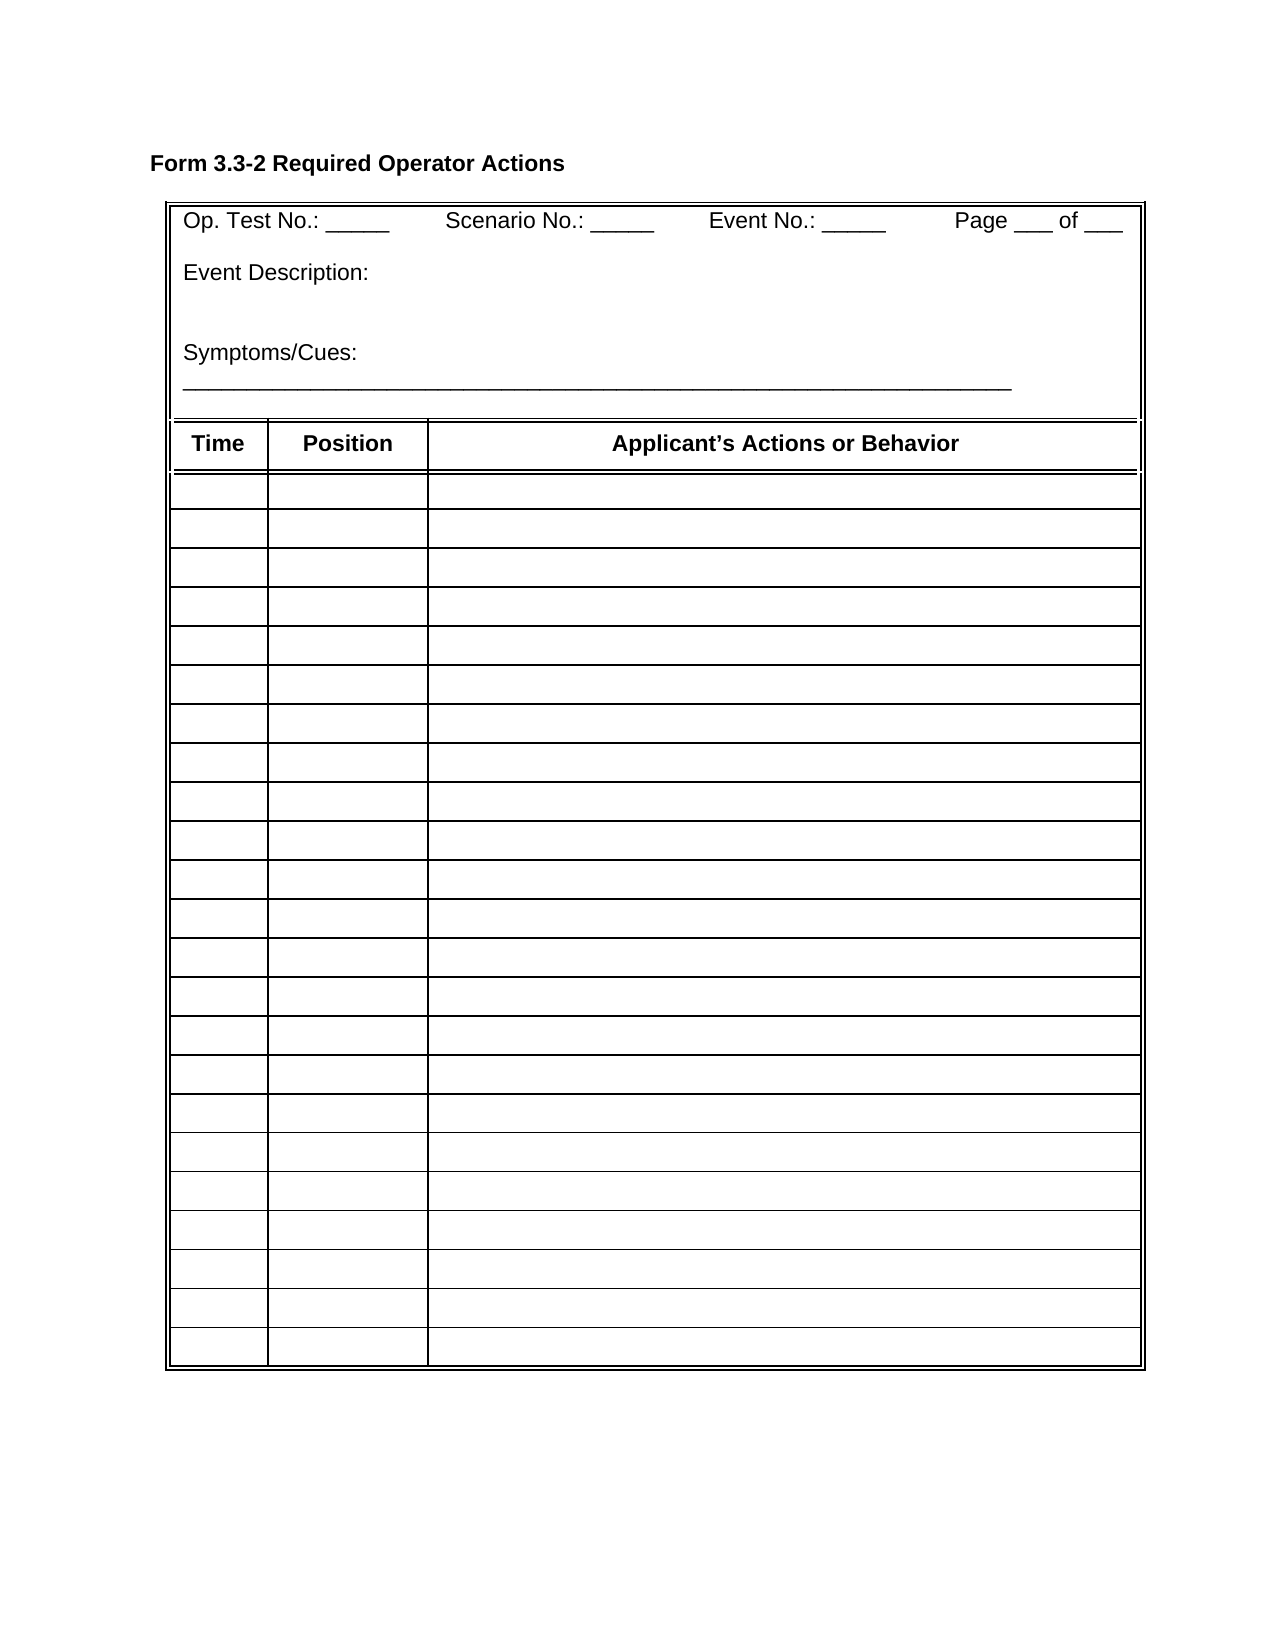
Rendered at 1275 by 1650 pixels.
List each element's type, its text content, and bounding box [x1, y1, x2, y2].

table_cell [429, 939, 1140, 976]
table_cell [269, 783, 427, 820]
table_cell [429, 861, 1140, 898]
table_cell Position [269, 423, 427, 469]
table_cell [171, 510, 267, 547]
table_cell [269, 510, 427, 547]
table_cell [269, 744, 427, 781]
table_header Op. Test No.: _____ Scenario No.: _____ Event No.: _____ Page ___ of ___ Event Description: Symptoms/Cues: _________________________________________________________________ [171, 207, 1140, 417]
table_cell [429, 1328, 1140, 1365]
table_cell [429, 627, 1140, 664]
table_cell [269, 1289, 427, 1326]
table_cell [269, 1095, 427, 1132]
table_cell [168, 469, 267, 508]
table_cell [171, 705, 267, 742]
table_cell Applicant’s Actions or Behavior [429, 418, 1143, 469]
table_cell [429, 900, 1140, 937]
table_cell [269, 1172, 427, 1209]
table_cell [171, 1328, 267, 1365]
table_cell [171, 549, 267, 586]
table_cell [269, 939, 427, 976]
table_cell [429, 705, 1140, 742]
table_cell [429, 549, 1140, 586]
table_cell [429, 978, 1140, 1015]
table_cell [171, 783, 267, 820]
table_cell [171, 1289, 267, 1326]
table_cell [429, 822, 1140, 859]
table_cell [171, 1017, 267, 1054]
table_cell [269, 588, 427, 625]
table_cell [171, 1133, 267, 1171]
table_cell [429, 1289, 1140, 1326]
table_cell [429, 1211, 1140, 1248]
table_cell [171, 1056, 267, 1093]
table_cell [171, 1250, 267, 1287]
table_cell [269, 627, 427, 664]
table_cell [429, 1056, 1140, 1093]
table_cell [269, 1211, 427, 1248]
table_cell [269, 1328, 427, 1365]
table_cell [171, 822, 267, 859]
table_cell [429, 1250, 1140, 1287]
table_cell [429, 588, 1140, 625]
table_cell [171, 1211, 267, 1248]
table_cell [429, 1172, 1140, 1209]
table_cell [269, 1133, 427, 1171]
table_cell [429, 783, 1140, 820]
subtitle Form 3.3-2 Required Operator Actions [150, 150, 1125, 176]
table_cell [269, 705, 427, 742]
table_cell [269, 475, 427, 508]
table_cell [269, 549, 427, 586]
table_cell [269, 900, 427, 937]
table_cell [429, 1017, 1140, 1054]
table_cell [429, 469, 1143, 508]
table_cell [171, 1172, 267, 1209]
table_cell [171, 1095, 267, 1132]
table_cell [269, 861, 427, 898]
table_cell [171, 900, 267, 937]
table_cell [269, 1056, 427, 1093]
table_cell [429, 1095, 1140, 1132]
table_cell [171, 666, 267, 703]
table_cell [171, 744, 267, 781]
table_cell [269, 978, 427, 1015]
table_cell [171, 627, 267, 664]
table_cell [171, 588, 267, 625]
table_cell [269, 822, 427, 859]
table_cell [429, 1133, 1140, 1171]
table_cell [429, 744, 1140, 781]
table_cell Time [168, 418, 267, 469]
table_cell [171, 861, 267, 898]
table_cell [429, 510, 1140, 547]
table_cell [269, 1250, 427, 1287]
table_cell [269, 666, 427, 703]
table_cell [171, 978, 267, 1015]
table_cell [269, 1017, 427, 1054]
table_cell [429, 666, 1140, 703]
table_cell [171, 939, 267, 976]
